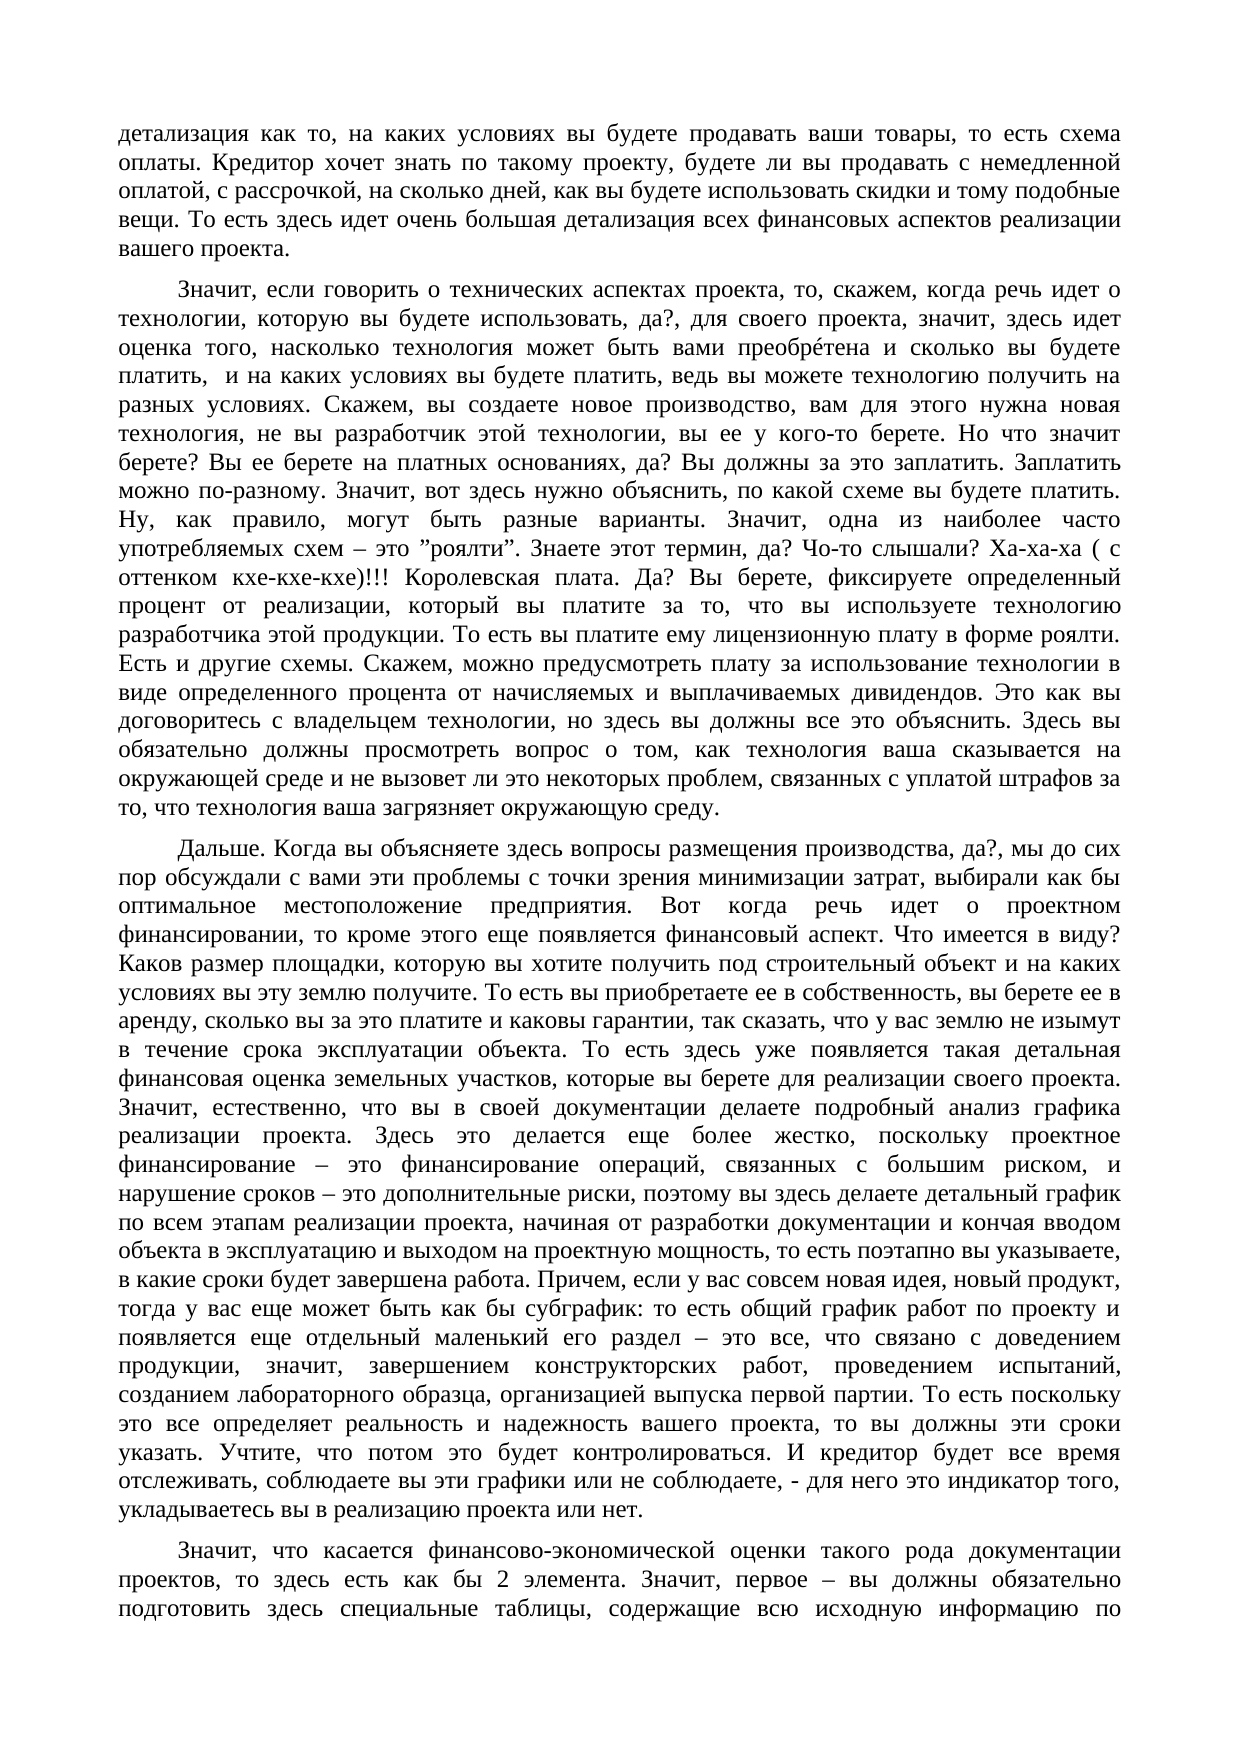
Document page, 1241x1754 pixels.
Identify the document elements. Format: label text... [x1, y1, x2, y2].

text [118, 1536, 1122, 1622]
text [118, 118, 1122, 262]
text Значит, если говорить о технических аспектах проекта, то, скажем, когда речь идет о технологии, которую вы будете использовать, да?, для своего проекта, значит, здесь идет оценка того, насколько технология может быть вами преобрéтена и сколько вы будете платить, и на каких условиях вы будете платить, ведь вы можете технологию получить на разных условиях. Скажем, вы создаете новое производство, вам для этого нужна новая технология, не вы разработчик этой технологии, вы ее у кого-то берете. Но что значит берете? Вы ее берете на платных основаниях, да? Вы должны за это заплатить. Заплатить можно по-разному. Значит, вот здесь нужно объяснить, по какой схеме вы будете платить. Ну, как правило, могут быть разные варианты. Значит, одна из наиболее часто употребляемых схем – это ”роялти”. Знаете этот термин, да? Чо-то слышали? Ха-ха-ха ( с оттенком кхе-кхе-кхе)!!! Королевская плата. Да? Вы берете, фиксируете определенный процент от реализации, который вы платите за то, что вы используете технологию разработчика этой продукции. То есть вы платите ему лицензионную плату в форме роялти. Есть и другие схемы. Скажем, можно предусмотреть плату за использование технологии в виде определенного процента от начисляемых и выплачиваемых дивидендов. Это как вы договоритесь с владельцем технологии, но здесь вы должны все это объяснить. Здесь вы обязательно должны просмотреть вопрос о том, как технология ваша сказывается на окружающей среде и не вызовет ли это некоторых проблем, связанных с уплатой штрафов за то, что технология ваша загрязняет окружающую среду. [118, 274, 1122, 821]
text Дальше. Когда вы объясняете здесь вопросы размещения производства, да?, мы до сих пор обсуждали с вами эти проблемы с точки зрения минимизации затрат, выбирали как бы оптимальное местоположение предприятия. Вот когда речь идет о проектном финансировании, то кроме этого еще появляется финансовый аспект. Что имеется в виду? Каков размер площадки, которую вы хотите получить под строительный объект и на каких условиях вы эту землю получите. То есть вы приобретаете ее в собственность, вы берете ее в аренду, сколько вы за это платите и каковы гарантии, так сказать, что у вас землю не изымут в течение срока эксплуатации объекта. То есть здесь уже появляется такая детальная финансовая оценка земельных участков, которые вы берете для реализации своего проекта. Значит, естественно, что вы в своей документации делаете подробный анализ графика реализации проекта. Здесь это делается еще более жестко, поскольку проектное финансирование – это финансирование операций, связанных с большим риском, и нарушение сроков – это дополнительные риски, поэтому вы здесь делаете детальный график по всем этапам реализации проекта, начиная от разработки документации и кончая вводом объекта в эксплуатацию и выходом на проектную мощность, то есть поэтапно вы указываете, в какие сроки будет завершена работа. Причем, если у вас совсем новая идея, новый продукт, тогда у вас еще может быть как бы субграфик: то есть общий график работ по проекту и появляется еще отдельный маленький его раздел – это все, что связано с доведением продукции, значит, завершением конструкторских работ, проведением испытаний, созданием лабораторного образца, организацией выпуска первой партии. То есть поскольку это все определяет реальность и надежность вашего проекта, то вы должны эти сроки указать. Учтите, что потом это будет контролироваться. И кредитор будет все время отслеживать, соблюдаете вы эти графики или не соблюдаете, - для него это индикатор того, укладываетесь вы в реализацию проекта или нет. [118, 833, 1122, 1523]
